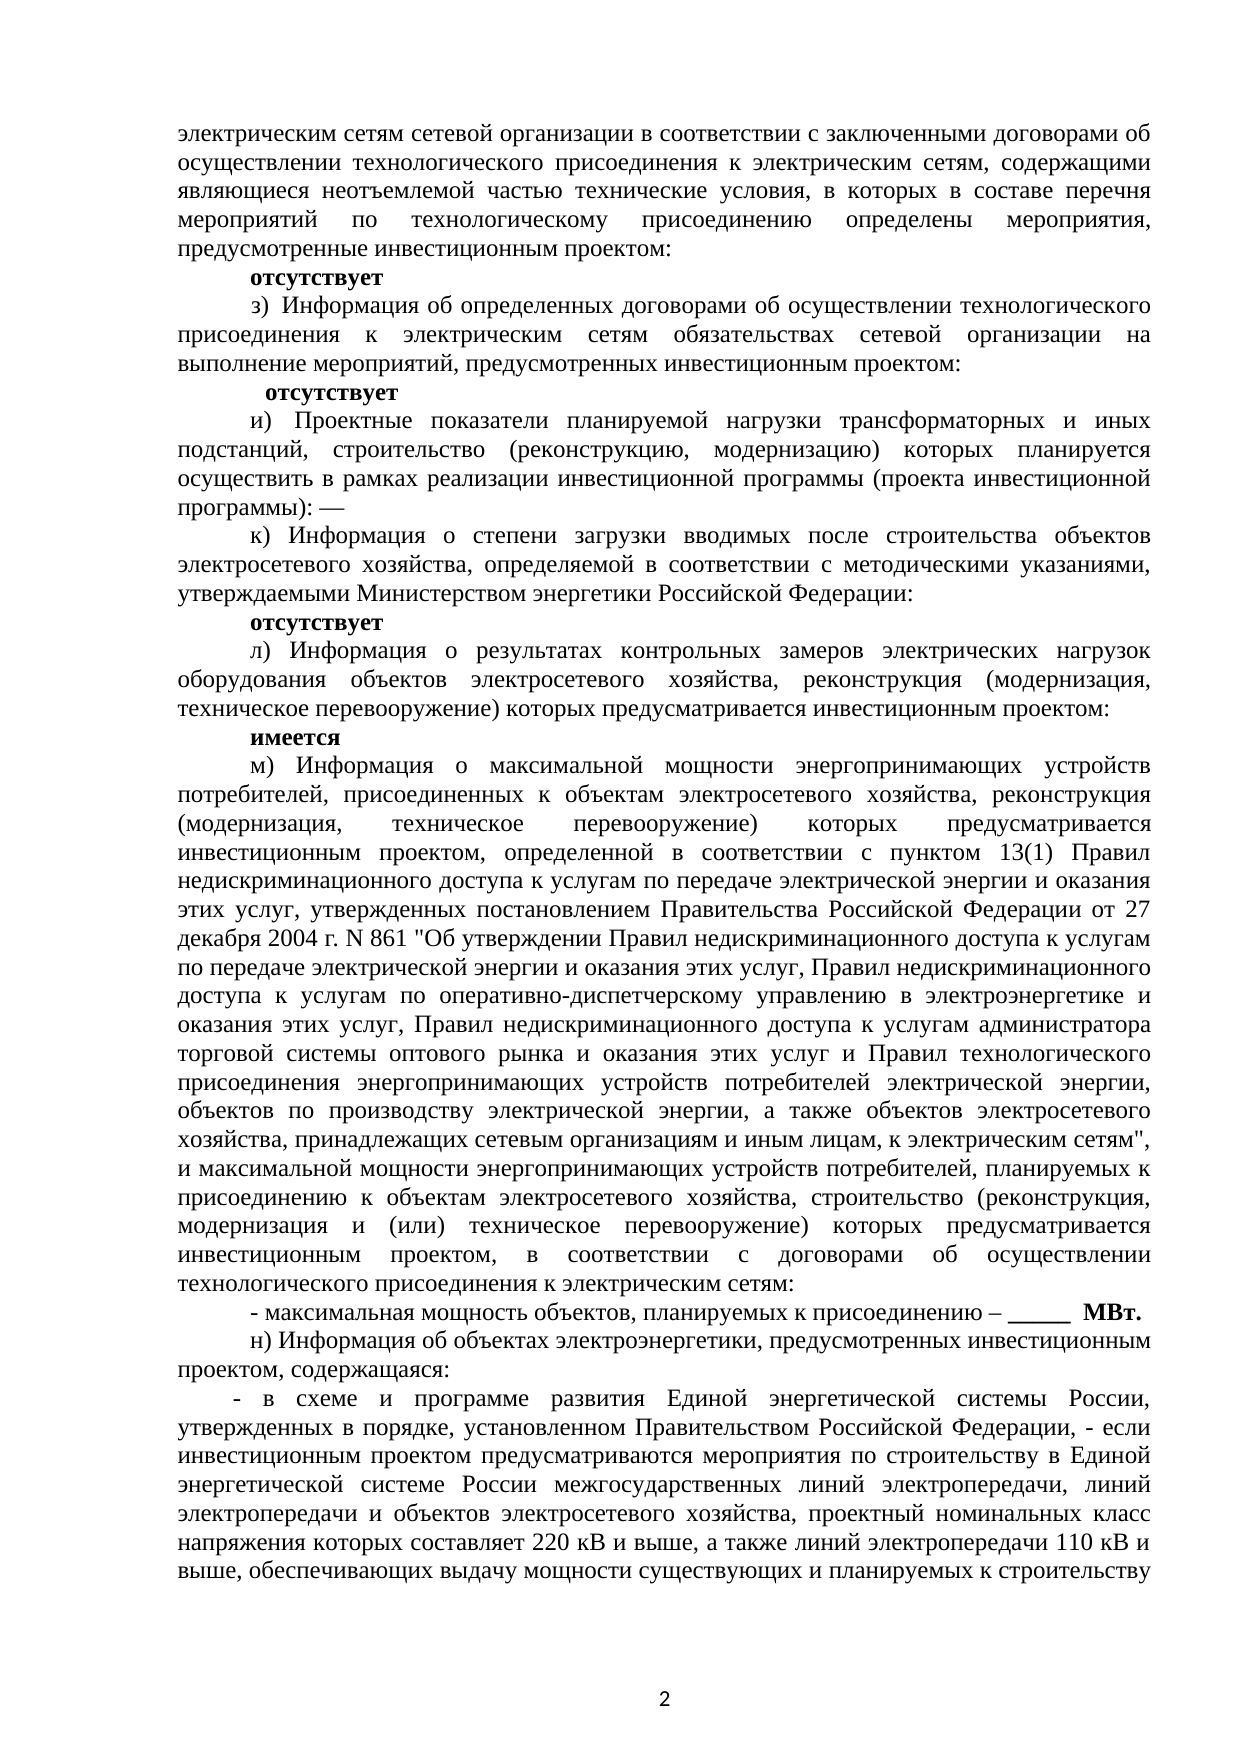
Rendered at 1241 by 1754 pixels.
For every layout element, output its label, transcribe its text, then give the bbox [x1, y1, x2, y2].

text з) Информация об определенных договорами об осуществлении технологического присоединения к электрическим сетям обязательствах сетевой организации на выполнение мероприятий, предусмотренных инвестиционным проектом: [177, 291, 1152, 377]
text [177, 1383, 1152, 1584]
text н) Информация об объектах электроэнергетики, предусмотренных инвестиционным проектом, содержащаяся: [177, 1326, 1152, 1383]
text имеется [177, 722, 1152, 751]
text отсутствует [250, 262, 1152, 291]
text м) Информация о максимальной мощности энергопринимающих устройств потребителей, присоединенных к объектам электросетевого хозяйства, реконструкция (модернизация, техническое перевооружение) которых предусматривается инвестиционным проектом, определенной в соответствии с пунктом 13(1) Правил недискриминационного доступа к услугам по передаче электрической энергии и оказания этих услуг, утвержденных постановлением Правительства Российской Федерации от 27 декабря 2004 г. N 861 "Об утверждении Правил недискриминационного доступа к услугам по передаче электрической энергии и оказания этих услуг, Правил недискриминационного доступа к услугам по оперативно-диспетчерскому управлению в электроэнергетике и оказания этих услуг, Правил недискриминационного доступа к услугам администратора торговой системы оптового рынка и оказания этих услуг и Правил технологического присоединения энергопринимающих устройств потребителей электрической энергии, объектов по производству электрической энергии, а также объектов электросетевого хозяйства, принадлежащих сетевым организациям и иным лицам, к электрическим сетям", и максимальной мощности энергопринимающих устройств потребителей, планируемых к присоединению к объектам электросетевого хозяйства, строительство (реконструкция, модернизация и (или) техническое перевооружение) которых предусматривается инвестиционным проектом, в соответствии с договорами об осуществлении технологического присоединения к электрическим сетям: [177, 751, 1152, 1297]
text отсутствует [265, 377, 1152, 406]
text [177, 118, 1152, 262]
text к) Информация о степени загрузки вводимых после строительства объектов электросетевого хозяйства, определяемой в соответствии с методическими указаниями, утверждаемыми Министерством энергетики Российской Федерации: [177, 521, 1152, 607]
text л) Информация о результатах контрольных замеров электрических нагрузок оборудования объектов электросетевого хозяйства, реконструкция (модернизация, техническое перевооружение) которых предусматривается инвестиционным проектом: [177, 636, 1152, 722]
text и) Проектные показатели планируемой нагрузки трансформаторных и иных подстанций, строительство (реконструкцию, модернизацию) которых планируется осуществить в рамках реализации инвестиционной программы (проекта инвестиционной программы): — [177, 406, 1152, 521]
text отсутствует [177, 607, 1152, 636]
text - максимальная мощность объектов, планируемых к присоединению – _____ МВт. [177, 1297, 1152, 1326]
